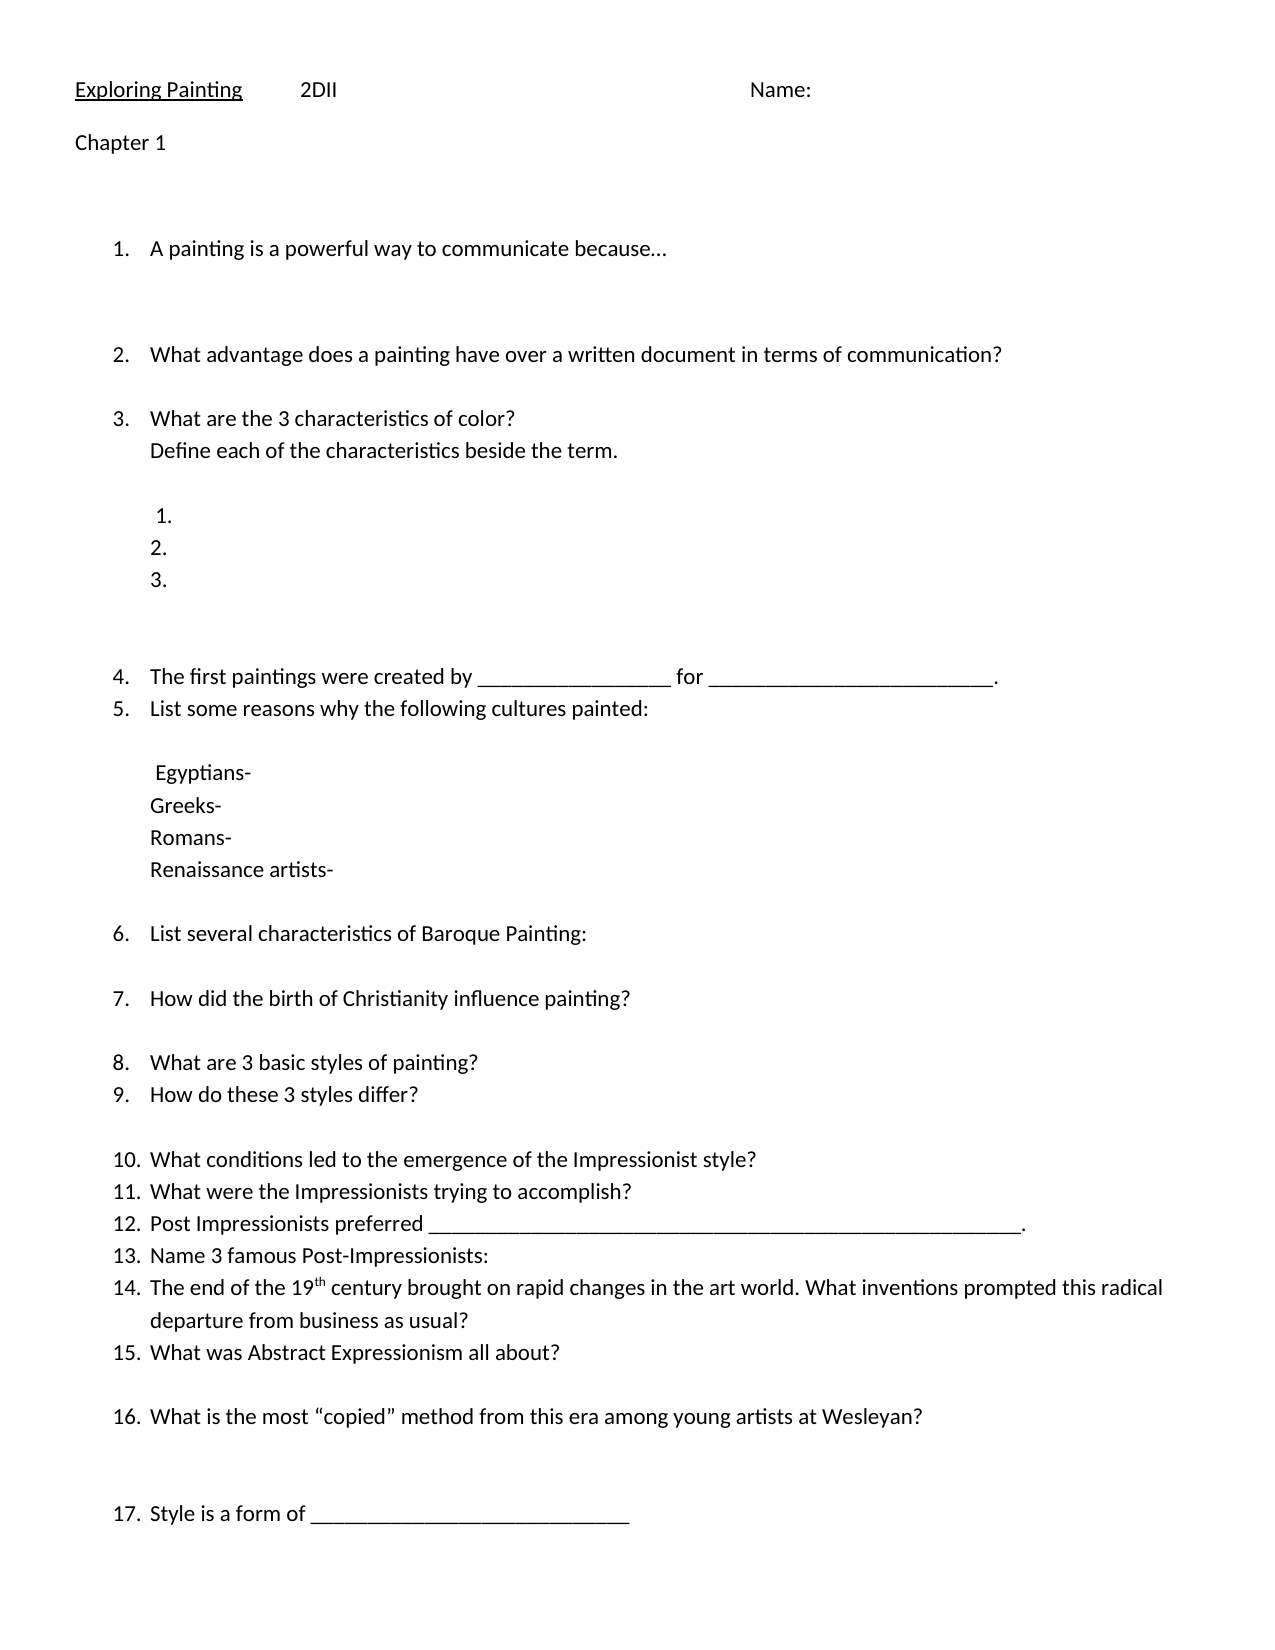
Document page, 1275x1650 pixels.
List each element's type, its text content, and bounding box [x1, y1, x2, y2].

list What were the Impressionists trying to accomplish? [112, 1177, 1200, 1205]
list How do these 3 styles differ? [112, 1080, 1200, 1108]
text Exploring Painting 2DII Name: [75, 75, 1200, 103]
list What are the 3 characteristics of color? [112, 404, 1200, 432]
list A painting is a powerful way to communicate because… [112, 234, 1200, 262]
list What was Abstract Expressionism all about? [112, 1338, 1200, 1366]
list List some reasons why the following cultures painted: [112, 694, 1200, 722]
list Greeks- [150, 791, 1200, 819]
list Define each of the characteristics beside the term. [150, 437, 1200, 465]
list 1. [150, 501, 1200, 529]
list The end of the 19th century brought on rapid changes in the art world. What inventions prompted this radical departure from business as usual? [112, 1273, 1200, 1334]
list What are 3 basic styles of painting? [112, 1048, 1200, 1076]
list Post Impressionists preferred ____________________________________________________. [112, 1209, 1200, 1237]
list Name 3 famous Post-Impressionists: [112, 1241, 1200, 1269]
list What is the most “copied” method from this era among young artists at Wesleyan? [112, 1402, 1200, 1430]
list What conditions led to the emergence of the Impressionist style? [112, 1145, 1200, 1173]
list Egyptians- [150, 758, 1200, 787]
list What advantage does a painting have over a written document in terms of communication? [112, 340, 1200, 368]
list Renaissance artists- [150, 855, 1200, 883]
list The first paintings were created by _________________ for _________________________. [112, 662, 1200, 690]
list List several characteristics of Baroque Painting: [112, 919, 1200, 947]
text Chapter 1 [75, 128, 1200, 156]
list 3. [150, 565, 1200, 593]
list Romans- [150, 823, 1200, 851]
list How did the birth of Christianity influence painting? [112, 984, 1200, 1012]
list Style is a form of ____________________________ [112, 1499, 1200, 1527]
list 2. [150, 533, 1200, 561]
